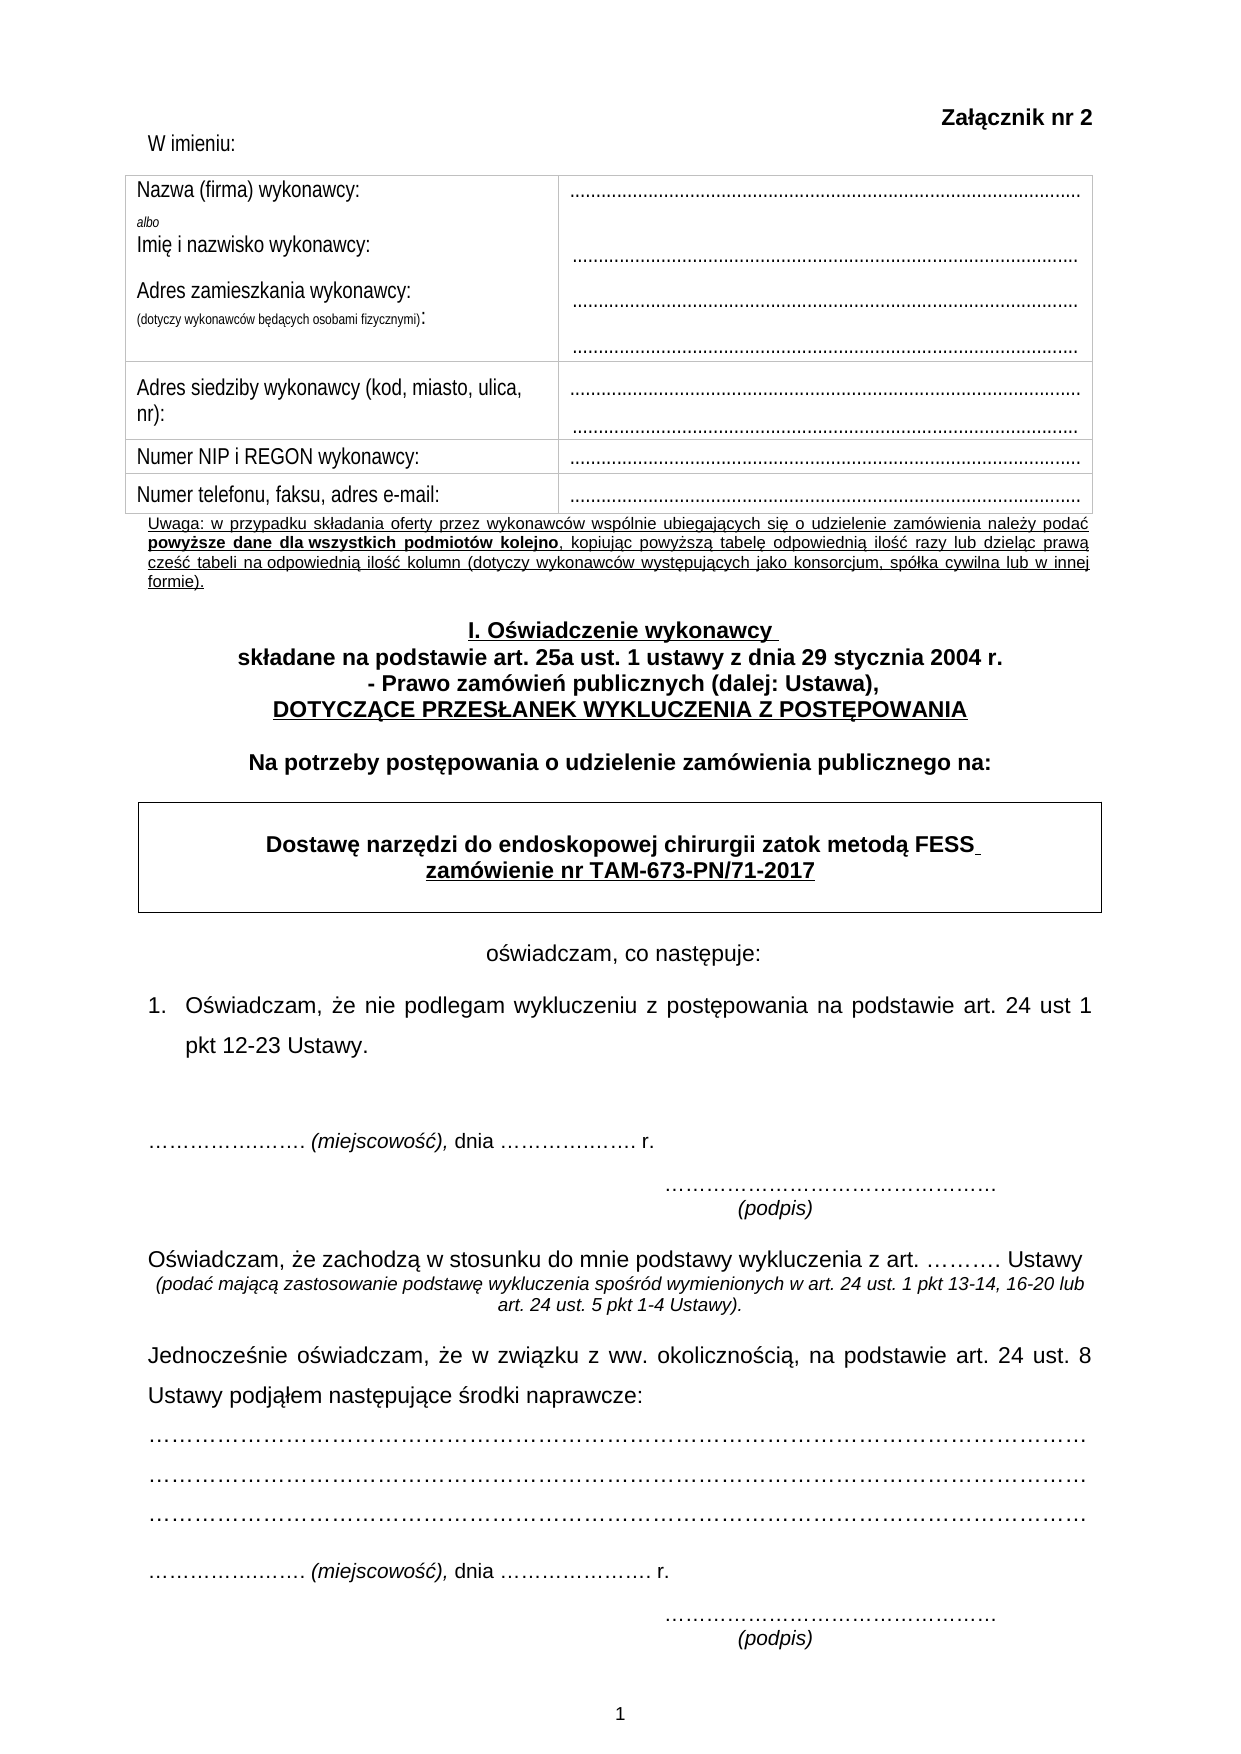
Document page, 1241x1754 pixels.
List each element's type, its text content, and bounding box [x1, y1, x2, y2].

table_cell Numer NIP i REGON wykonawcy: [126, 440, 558, 473]
text Uwaga: w przypadku składania oferty przez wykonawców wspólnie ubiegających się o udzielenie zamówienia należy podać powyższe dane dla wszystkich podmiotów kolejno, kopiując powyższą tabelę odpowiednią ilość razy lub dzieląc prawą cześć tabeli na odpowiednią ilość kolumn (dotyczy wykonawców występujących jako konsorcjum, spółka cywilna lub w innej formie). [148, 514, 1090, 569]
table_header .................................................................................................. ................................................................................................. ................................................................................................. ................................................................................................. [559, 176, 1092, 361]
text - Prawo zamówień publicznych (dalej: Ustawa), [148, 670, 1093, 696]
text …………………………………………………………………………………………………………… [148, 1421, 1093, 1447]
text …………….……. (miejscowość), dnia ………….……. r. [148, 1129, 1093, 1153]
text ………………………………………… [148, 1602, 1093, 1626]
text ………………………………………… [148, 1172, 1093, 1196]
table_cell Adres siedziby wykonawcy (kod, miasto, ulica, nr): [126, 362, 558, 438]
text W imieniu: [148, 130, 1093, 156]
table_cell .................................................................................................. [559, 474, 1092, 513]
text …………….……. (miejscowość), dnia …………………. r. [148, 1559, 1093, 1583]
table_cell .................................................................................................. [559, 440, 1092, 473]
text DOTYCZĄCE PRZESŁANEK WYKLUCZENIA Z POSTĘPOWANIA [148, 696, 1093, 723]
text Na potrzeby postępowania o udzielenie zamówienia publicznego na: [148, 749, 1093, 775]
list Oświadczam, że nie podlegam wykluczeniu z postępowania na podstawie art. 24 ust 1 pkt 12-23 Ustawy. [148, 992, 1093, 1058]
text oświadczam, co następuje: [148, 940, 1093, 966]
text Dostawę narzędzi do endoskopowej chirurgii zatok metodą FESS [148, 831, 1093, 857]
text (podpis) [738, 1196, 1093, 1220]
text składane na podstawie art. 25a ust. 1 ustawy z dnia 29 stycznia 2004 r. [148, 643, 1093, 670]
text I. Oświadczenie wykonawcy [148, 617, 1093, 643]
text (podpis) [738, 1626, 1093, 1650]
text zamówienie nr TAM-673-PN/71-2017 [148, 857, 1093, 884]
table_cell .................................................................................................. ................................................................................................. [559, 362, 1092, 438]
text Oświadczam, że zachodzą w stosunku do mnie podstawy wykluczenia z art. ………. Ustawy [148, 1246, 1093, 1273]
text Załącznik nr 2 [148, 103, 1093, 130]
text ………………………………………………………………………………………………………………………………………………………………………………………………………………………… [148, 1461, 1093, 1526]
table_cell Numer telefonu, faksu, adres e-mail: [126, 474, 558, 513]
table_header Nazwa (firma) wykonawcy: albo Imię i nazwisko wykonawcy: Adres zamieszkania wykonawcy: (dotyczy wykonawców będących osobami fizycznymi): [126, 176, 558, 361]
text Jednocześnie oświadczam, że w związku z ww. okolicznością, na podstawie art. 24 ust. 8 Ustawy podjąłem następujące środki naprawcze: [148, 1342, 1093, 1408]
text (podać mającą zastosowanie podstawę wykluczenia spośród wymienionych w art. 24 ust. 1 pkt 13-14, 16-20 lub art. 24 ust. 5 pkt 1-4 Ustawy). [148, 1273, 1093, 1316]
